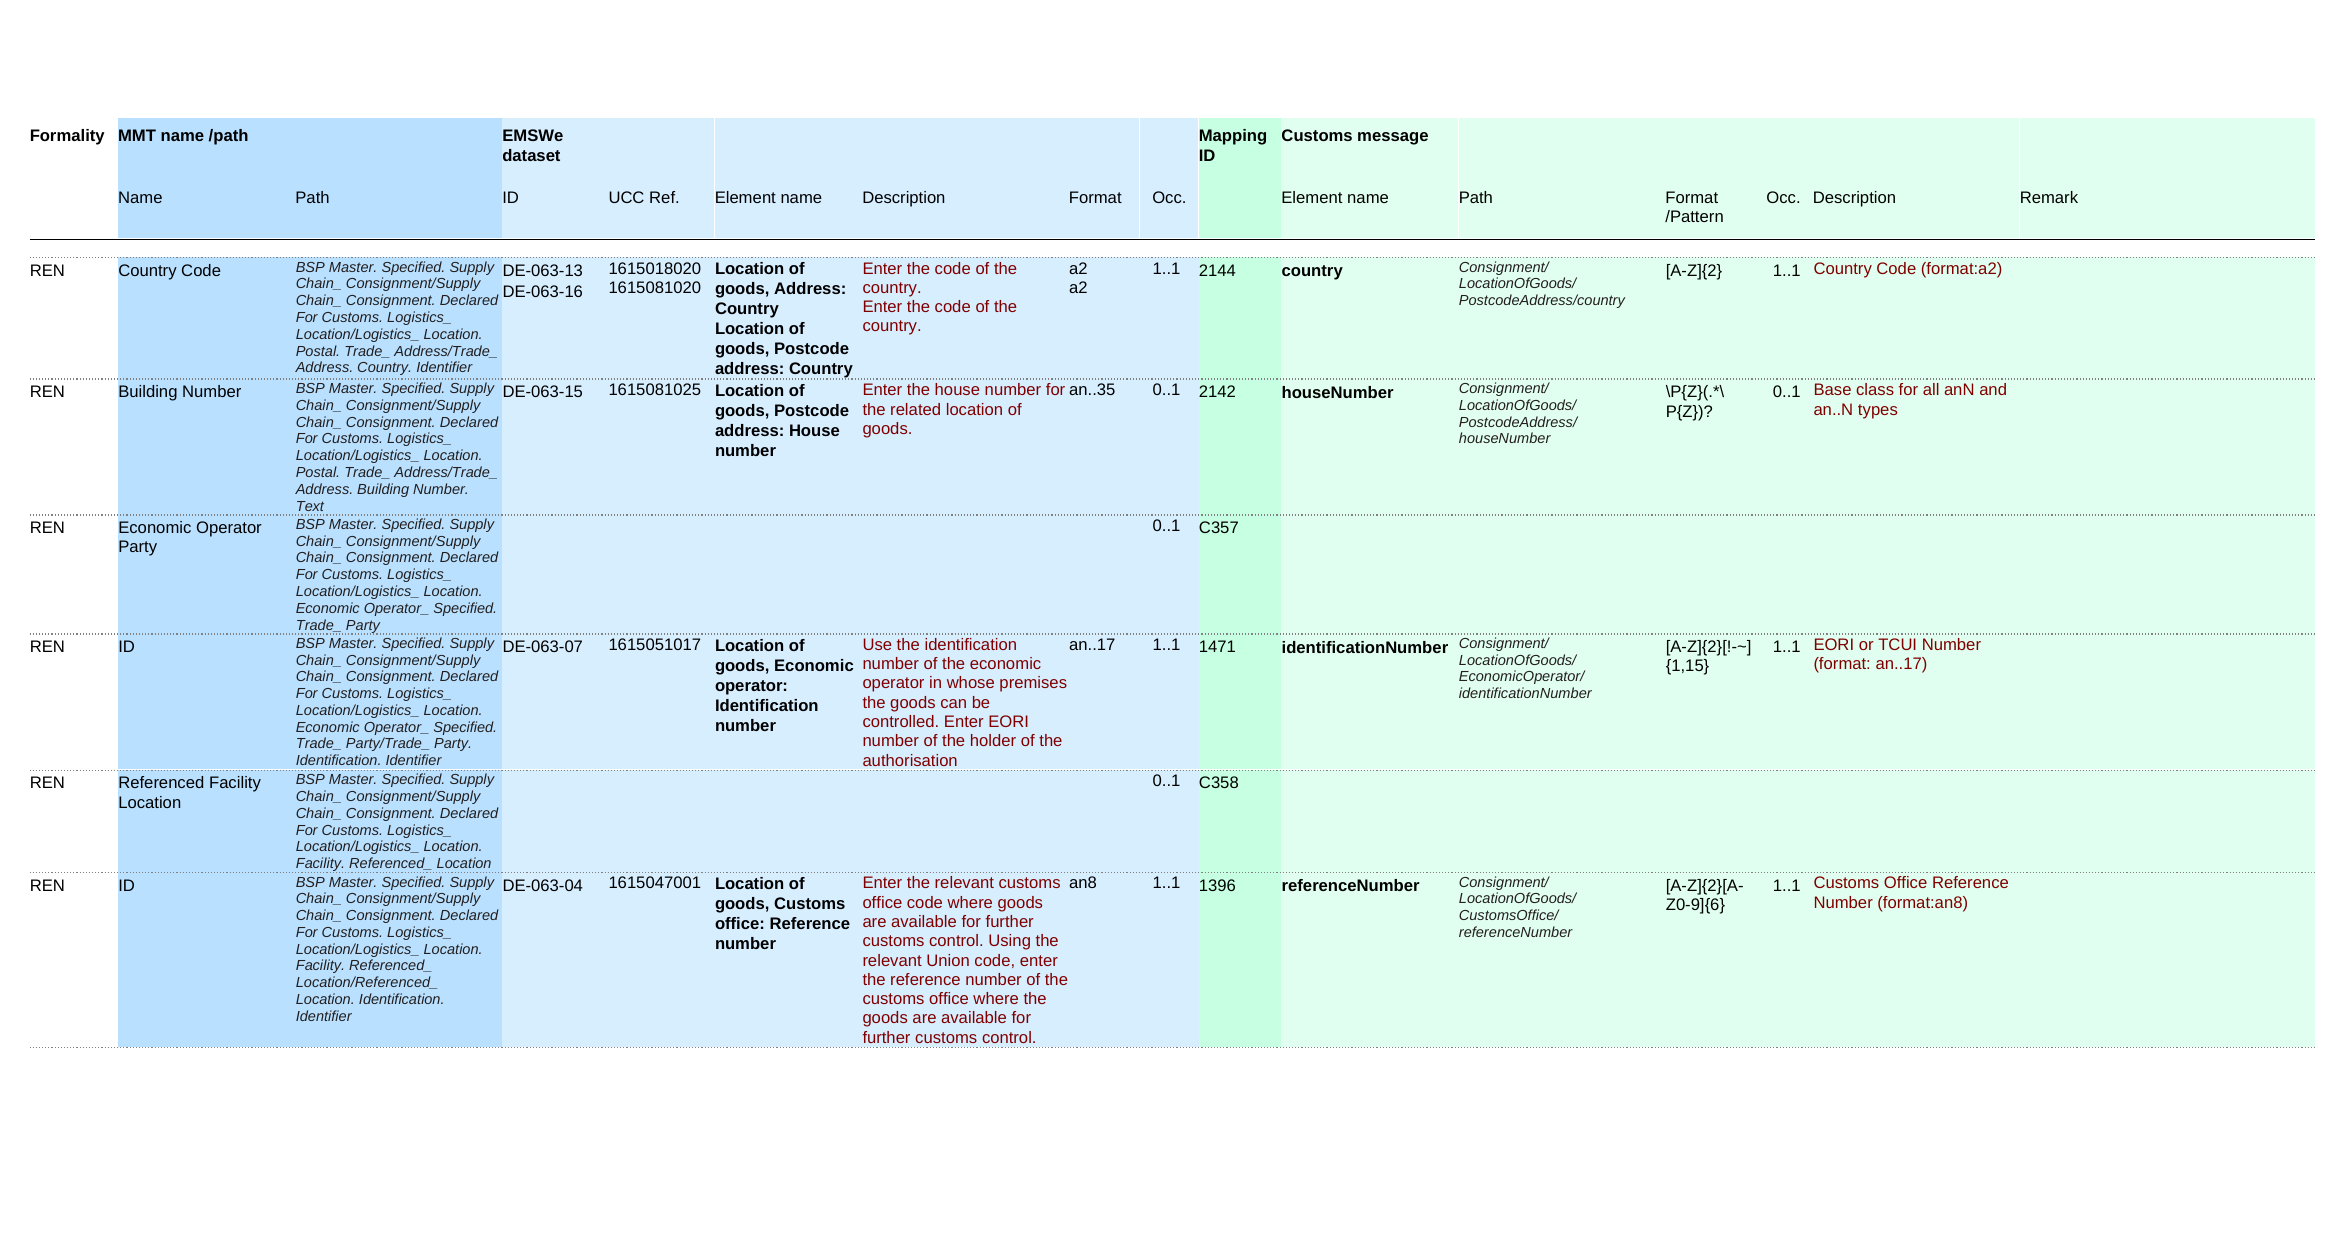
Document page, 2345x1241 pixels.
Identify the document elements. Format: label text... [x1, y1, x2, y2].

table_cell [2020, 514, 2315, 633]
table_cell an..35 [1069, 378, 1140, 514]
table_cell Location of goods, Customs office: Reference number [715, 872, 862, 1047]
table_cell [1813, 257, 2020, 378]
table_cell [296, 257, 502, 378]
table_cell BSP Master. Specified. Supply Chain_ Consignment/Supply Chain_ Consignment. Declared For Customs. Logistics_ Location/Logistics_ Location. Postal. Trade_ Address/Trade_ Address. Building Number. Text [296, 378, 502, 514]
table_cell Consignment/LocationOfGoods/PostcodeAddress/country [1459, 257, 1666, 378]
table_cell 2144 [1199, 257, 1281, 378]
table_cell houseNumber [1281, 378, 1459, 514]
table_cell [1069, 514, 1140, 633]
table_cell Customs Office Reference Number (format:an8) [1813, 872, 2020, 1047]
table_cell [862, 770, 1069, 872]
table_cell an8 [1069, 872, 1140, 1047]
table_cell Enter the house number for the related location of goods. [862, 378, 1069, 514]
table_cell BSP Master. Specified. Supply Chain_ Consignment/Supply Chain_ Consignment. Declared For Customs. Logistics_ Location/Logistics_ Location. Facility. Referenced_ Location [296, 770, 502, 872]
table_cell [1281, 514, 1459, 633]
table_cell [1281, 770, 1459, 872]
table_cell Location of goods, Postcode address: House number [715, 378, 862, 514]
table_cell [A-Z]{2}[!-~]{1,15} [1666, 633, 1754, 769]
table_cell DE-063-04 [502, 872, 608, 1047]
table_cell [1813, 514, 2020, 633]
table_cell DE-063-13 DE-063-16 [502, 257, 608, 378]
table_cell [715, 514, 862, 633]
table_cell identificationNumber [1281, 633, 1459, 769]
table_cell REN [30, 872, 118, 1047]
table_cell [608, 514, 715, 633]
table_cell REN [30, 378, 118, 514]
table_cell 1..1 [1754, 257, 1813, 378]
table_cell [1813, 770, 2020, 872]
table_cell REN [30, 633, 118, 769]
table_cell Consignment/LocationOfGoods/CustomsOffice/referenceNumber [1459, 872, 1666, 1047]
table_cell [608, 257, 715, 378]
table_cell REN [30, 257, 118, 378]
table_cell Building Number [118, 378, 296, 514]
table_cell 1615081025 [608, 378, 715, 514]
table_cell BSP Master. Specified. Supply Chain_ Consignment/Supply Chain_ Consignment. Declared For Customs. Logistics_ Location/Logistics_ Location. Facility. Referenced_ Location/Referenced_ Location. Identification. Identifier [296, 872, 502, 1047]
table_cell [2020, 378, 2315, 514]
table_cell EORI or TCUI Number (format: an..17) [1813, 633, 2020, 769]
table_cell ID [118, 633, 296, 769]
table_cell 1..1 [1140, 257, 1199, 378]
table_cell 1471 [1199, 633, 1281, 769]
table_cell 2142 [1199, 378, 1281, 514]
table_cell [1459, 770, 1666, 872]
table_cell Economic Operator Party [118, 514, 296, 633]
table_cell 1396 [1199, 872, 1281, 1047]
table_cell [715, 770, 862, 872]
table_cell Referenced Facility Location [118, 770, 296, 872]
table_cell [502, 770, 608, 872]
table_cell [1459, 514, 1666, 633]
table_cell Enter the relevant customs office code where goods are available for further customs control. Using the relevant Union code, enter the reference number of the customs office where the goods are available for further customs control. [862, 872, 1069, 1047]
table_cell C357 [1199, 514, 1281, 633]
table_cell referenceNumber [1281, 872, 1459, 1047]
table_cell 0..1 [1754, 378, 1813, 514]
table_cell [862, 257, 1069, 378]
table_cell ID [118, 872, 296, 1047]
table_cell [715, 257, 862, 378]
table_cell Consignment/LocationOfGoods/EconomicOperator/identificationNumber [1459, 633, 1666, 769]
table_cell 1615047001 [608, 872, 715, 1047]
table_cell [2020, 872, 2315, 1047]
table_cell [1666, 770, 1754, 872]
table_cell REN [30, 770, 118, 872]
table_cell [2020, 633, 2315, 769]
table_cell 0..1 [1140, 514, 1199, 633]
table_cell a2 a2 [1069, 257, 1140, 378]
table_cell [502, 514, 608, 633]
table_cell 0..1 [1140, 378, 1199, 514]
table_cell 1..1 [1140, 872, 1199, 1047]
table_cell an..17 [1069, 633, 1140, 769]
table_cell [862, 514, 1069, 633]
table_cell \P{Z}(.*\P{Z})? [1666, 378, 1754, 514]
table_cell [2020, 770, 2315, 872]
table_cell [A-Z]{2} [1666, 257, 1754, 378]
table_cell 1..1 [1754, 633, 1813, 769]
table_cell Base class for all anN and an..N types [1813, 378, 2020, 514]
table_cell 0..1 [1140, 770, 1199, 872]
table_cell 1615051017 [608, 633, 715, 769]
table_cell BSP Master. Specified. Supply Chain_ Consignment/Supply Chain_ Consignment. Declared For Customs. Logistics_ Location/Logistics_ Location. Economic Operator_ Specified. Trade_ Party/Trade_ Party. Identification. Identifier [296, 633, 502, 769]
table_cell 1..1 [1754, 872, 1813, 1047]
table_cell Consignment/LocationOfGoods/PostcodeAddress/houseNumber [1459, 378, 1666, 514]
table_cell 1..1 [1140, 633, 1199, 769]
table_cell DE-063-07 [502, 633, 608, 769]
table_cell REN [30, 514, 118, 633]
table_cell Country Code [118, 257, 296, 378]
table_cell [A-Z]{2}[A-Z0-9]{6} [1666, 872, 1754, 1047]
table_cell [2020, 257, 2315, 378]
table_cell [1069, 770, 1140, 872]
table_cell Location of goods, Economic operator: Identification number [715, 633, 862, 769]
table_cell Use the identification number of the economic operator in whose premises the goods can be controlled. Enter EORI number of the holder of the authorisation [862, 633, 1069, 769]
table_cell DE-063-15 [502, 378, 608, 514]
table_cell [1754, 514, 1813, 633]
table_cell country [1281, 257, 1459, 378]
table_cell [1754, 770, 1813, 872]
table_cell [608, 770, 715, 872]
table_cell [1666, 514, 1754, 633]
table_cell C358 [1199, 770, 1281, 872]
table_cell BSP Master. Specified. Supply Chain_ Consignment/Supply Chain_ Consignment. Declared For Customs. Logistics_ Location/Logistics_ Location. Economic Operator_ Specified. Trade_ Party [296, 514, 502, 633]
